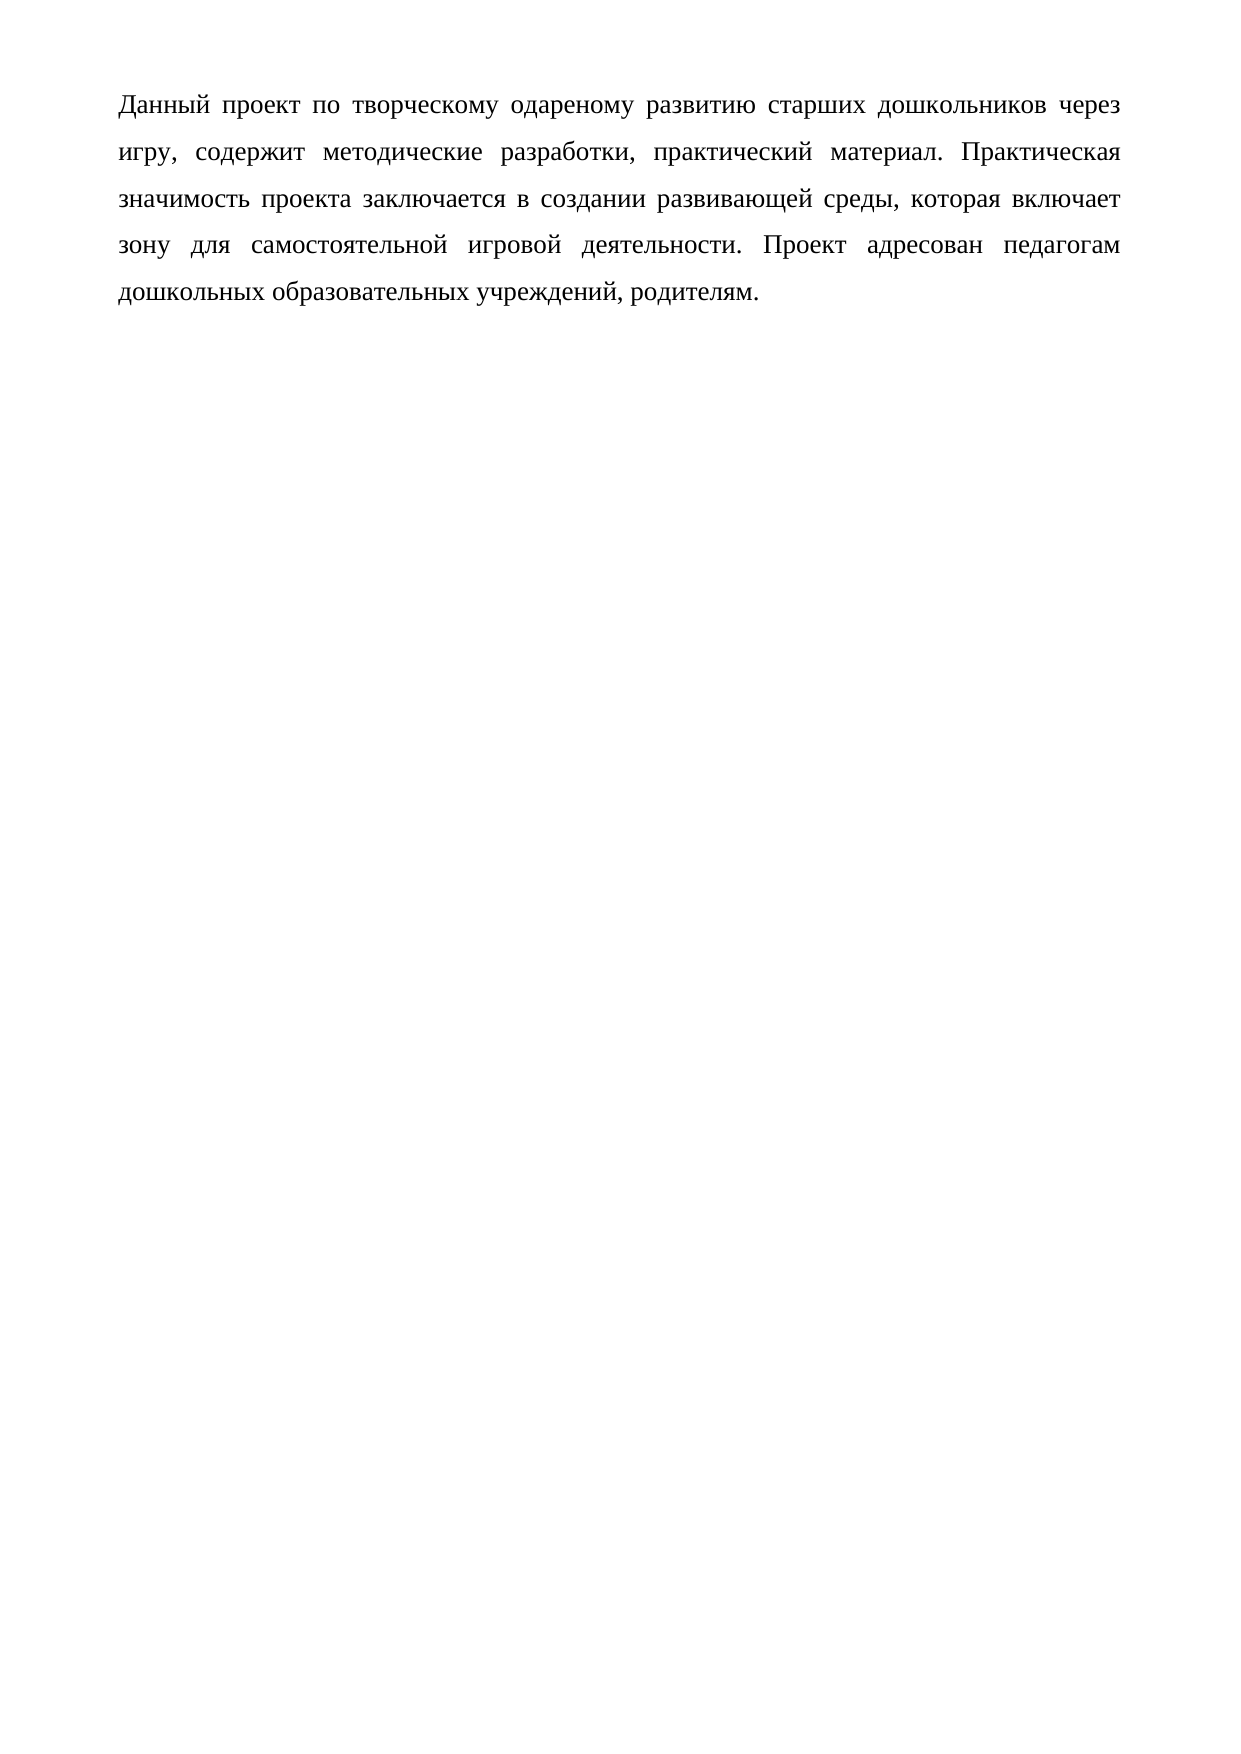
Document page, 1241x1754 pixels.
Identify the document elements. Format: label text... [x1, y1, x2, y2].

text Данный проект по творческому одареному развитию старших дошкольников через игру, содержит методические разработки, практический материал. Практическая значимость проекта заключается в создании развивающей среды, которая включает зону для самостоятельной игровой деятельности. Проект адресован педагогам дошкольных образовательных учреждений, родителям. [118, 88, 1122, 306]
